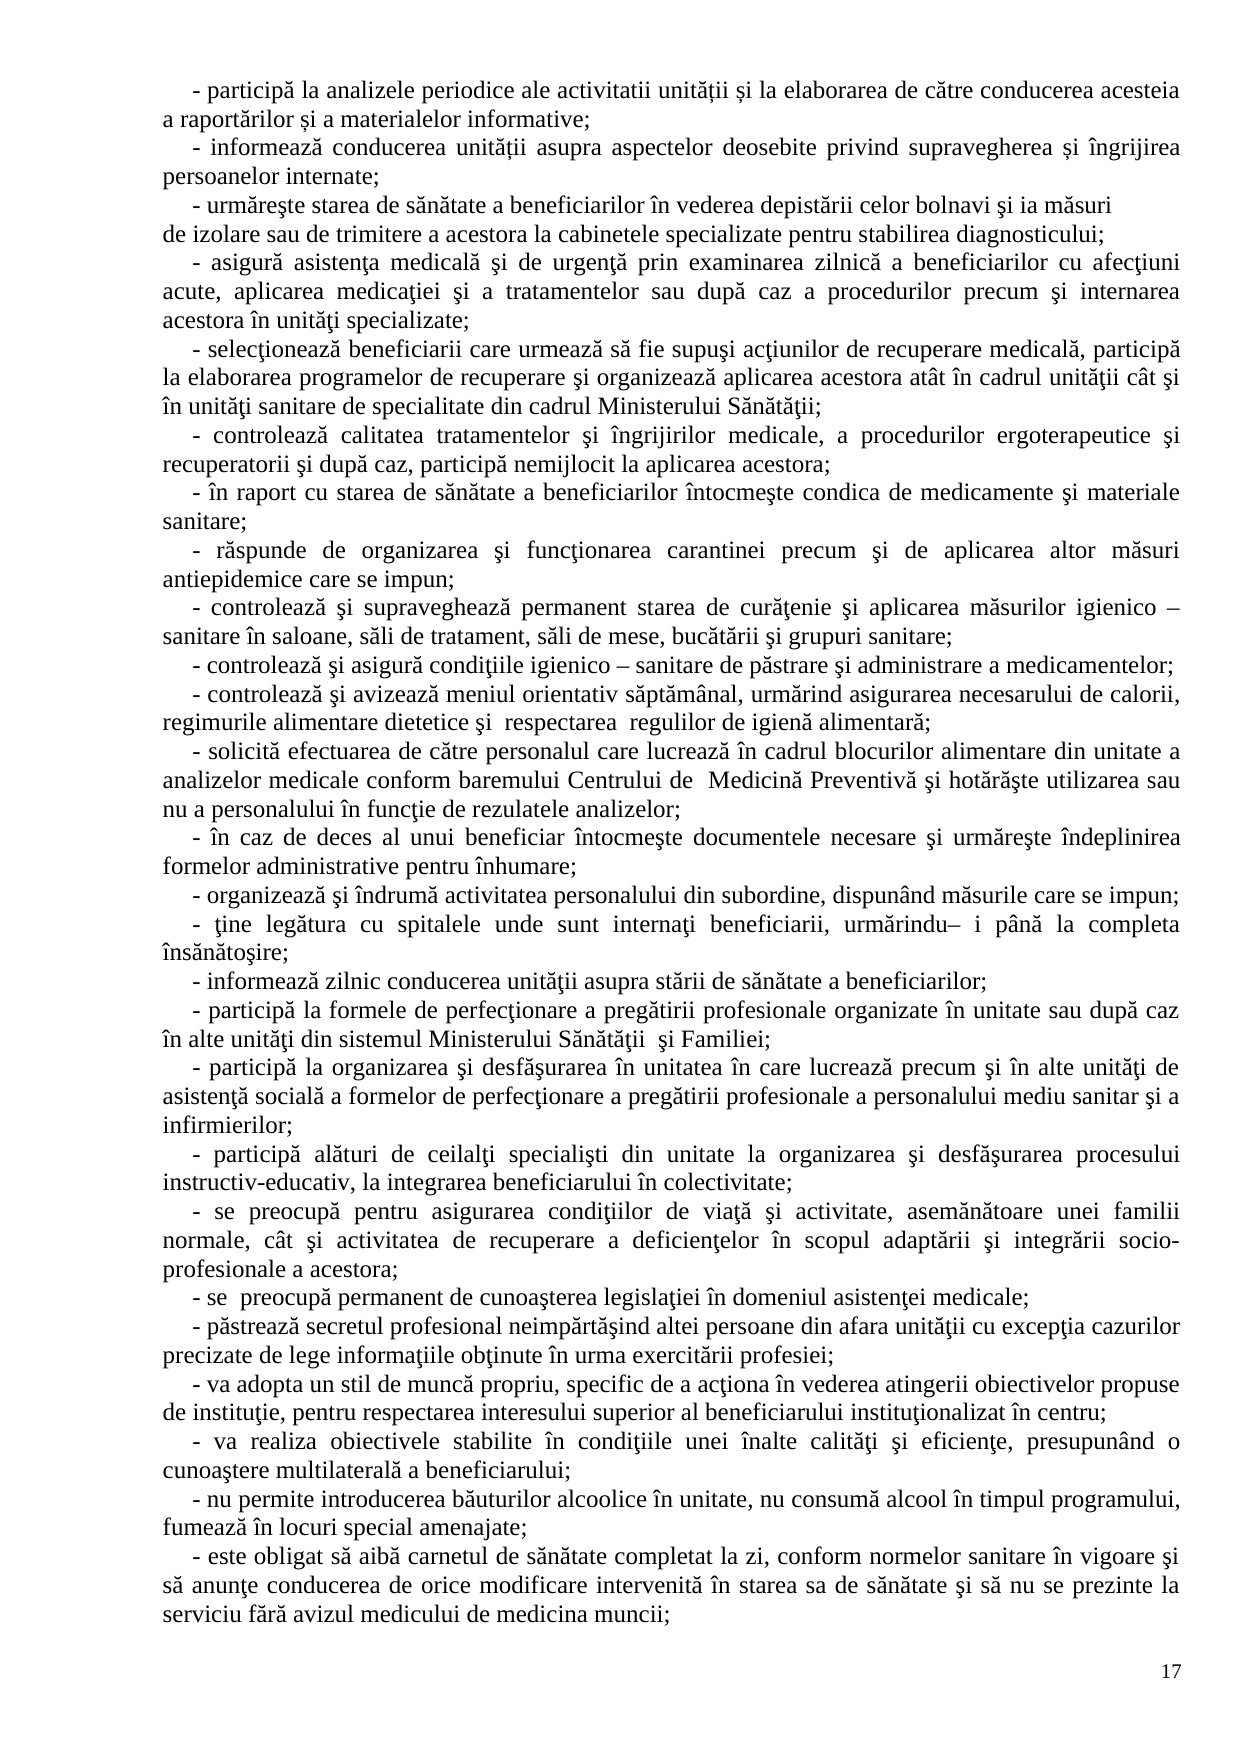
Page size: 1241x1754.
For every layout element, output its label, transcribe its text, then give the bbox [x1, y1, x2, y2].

text - se preocupă permanent de cunoaşterea legislaţiei în domeniul asistenţei medicale; [162, 1282, 1181, 1311]
text - răspunde de organizarea şi funcţionarea carantinei precum şi de aplicarea altor măsuri antiepidemice care se impun; [162, 535, 1181, 592]
text - urmăreşte starea de sănătate a beneficiarilor în vederea depistării celor bolnavi şi ia măsuri [162, 190, 1181, 219]
text - participă la analizele periodice ale activitatii unității și la elaborarea de către conducerea acesteia a raportărilor și a materialelor informative; [162, 75, 1181, 132]
text - controlează şi asigură condiţiile igienico – sanitare de păstrare şi administrare a medicamentelor; [162, 650, 1181, 679]
text - selecţionează beneficiarii care urmează să fie supuşi acţiunilor de recuperare medicală, participă la elaborarea programelor de recuperare şi organizează aplicarea acestora atât în cadrul unităţii cât şi în unităţi sanitare de specialitate din cadrul Ministerului Sănătăţii; [162, 334, 1181, 420]
text - nu permite introducerea băuturilor alcoolice în unitate, nu consumă alcool în timpul programului, fumează în locuri special amenajate; [162, 1484, 1181, 1541]
text - controlează şi avizează meniul orientativ săptămânal, urmărind asigurarea necesarului de calorii, regimurile alimentare dietetice şi respectarea regulilor de igienă alimentară; [162, 679, 1181, 736]
text - participă la formele de perfecţionare a pregătirii profesionale organizate în unitate sau după caz în alte unităţi din sistemul Ministerului Sănătăţii şi Familiei; [162, 995, 1181, 1052]
text - va adopta un stil de muncă propriu, specific de a acţiona în vederea atingerii obiectivelor propuse de instituţie, pentru respectarea interesului superior al beneficiarului instituţionalizat în centru; [162, 1369, 1181, 1426]
text - păstrează secretul profesional neimpărtăşind altei persoane din afara unităţii cu excepţia cazurilor precizate de lege informaţiile obţinute în urma exercitării profesiei; [162, 1311, 1181, 1369]
text - organizează şi îndrumă activitatea personalului din subordine, dispunând măsurile care se impun; [162, 880, 1181, 909]
text - asigură asistenţa medicală şi de urgenţă prin examinarea zilnică a beneficiarilor cu afecţiuni acute, aplicarea medicaţiei şi a tratamentelor sau după caz a procedurilor precum şi internarea acestora în unităţi specializate; [162, 247, 1181, 334]
text - va realiza obiectivele stabilite în condiţiile unei înalte calităţi şi eficienţe, presupunând o cunoaştere multilaterală a beneficiarului; [162, 1426, 1181, 1484]
text - informează zilnic conducerea unităţii asupra stării de sănătate a beneficiarilor; [162, 966, 1181, 995]
text - controlează şi supraveghează permanent starea de curăţenie şi aplicarea măsurilor igienico – sanitare în saloane, săli de tratament, săli de mese, bucătării şi grupuri sanitare; [162, 592, 1181, 650]
text - în raport cu starea de sănătate a beneficiarilor întocmeşte condica de medicamente şi materiale sanitare; [162, 477, 1181, 535]
text - ţine legătura cu spitalele unde sunt internaţi beneficiarii, urmărindu– i până la completa însănătoşire; [162, 909, 1181, 966]
text de izolare sau de trimitere a acestora la cabinetele specializate pentru stabilirea diagnosticului; [162, 219, 1181, 247]
text - se preocupă pentru asigurarea condiţiilor de viaţă şi activitate, asemănătoare unei familii normale, cât şi activitatea de recuperare a deficienţelor în scopul adaptării şi integrării socio-profesionale a acestora; [162, 1196, 1181, 1282]
text - în caz de deces al unui beneficiar întocmeşte documentele necesare şi urmăreşte îndeplinirea formelor administrative pentru înhumare; [162, 822, 1181, 880]
text - informează conducerea unității asupra aspectelor deosebite privind supravegherea și îngrijirea persoanelor internate; [162, 132, 1181, 190]
text - solicită efectuarea de către personalul care lucrează în cadrul blocurilor alimentare din unitate a analizelor medicale conform baremului Centrului de Medicină Preventivă şi hotărăşte utilizarea sau nu a personalului în funcţie de rezulatele analizelor; [162, 736, 1181, 822]
text - este obligat să aibă carnetul de sănătate completat la zi, conform normelor sanitare în vigoare şi să anunţe conducerea de orice modificare intervenită în starea sa de sănătate şi să nu se prezinte la serviciu fără avizul medicului de medicina muncii; [162, 1541, 1181, 1627]
text - participă alături de ceilalţi specialişti din unitate la organizarea şi desfăşurarea procesului instructiv-educativ, la integrarea beneficiarului în colectivitate; [162, 1139, 1181, 1196]
text - participă la organizarea şi desfăşurarea în unitatea în care lucrează precum şi în alte unităţi de asistenţă socială a formelor de perfecţionare a pregătirii profesionale a personalului mediu sanitar şi a infirmierilor; [162, 1052, 1181, 1139]
text - controlează calitatea tratamentelor şi îngrijirilor medicale, a procedurilor ergoterapeutice şi recuperatorii şi după caz, participă nemijlocit la aplicarea acestora; [162, 420, 1181, 477]
